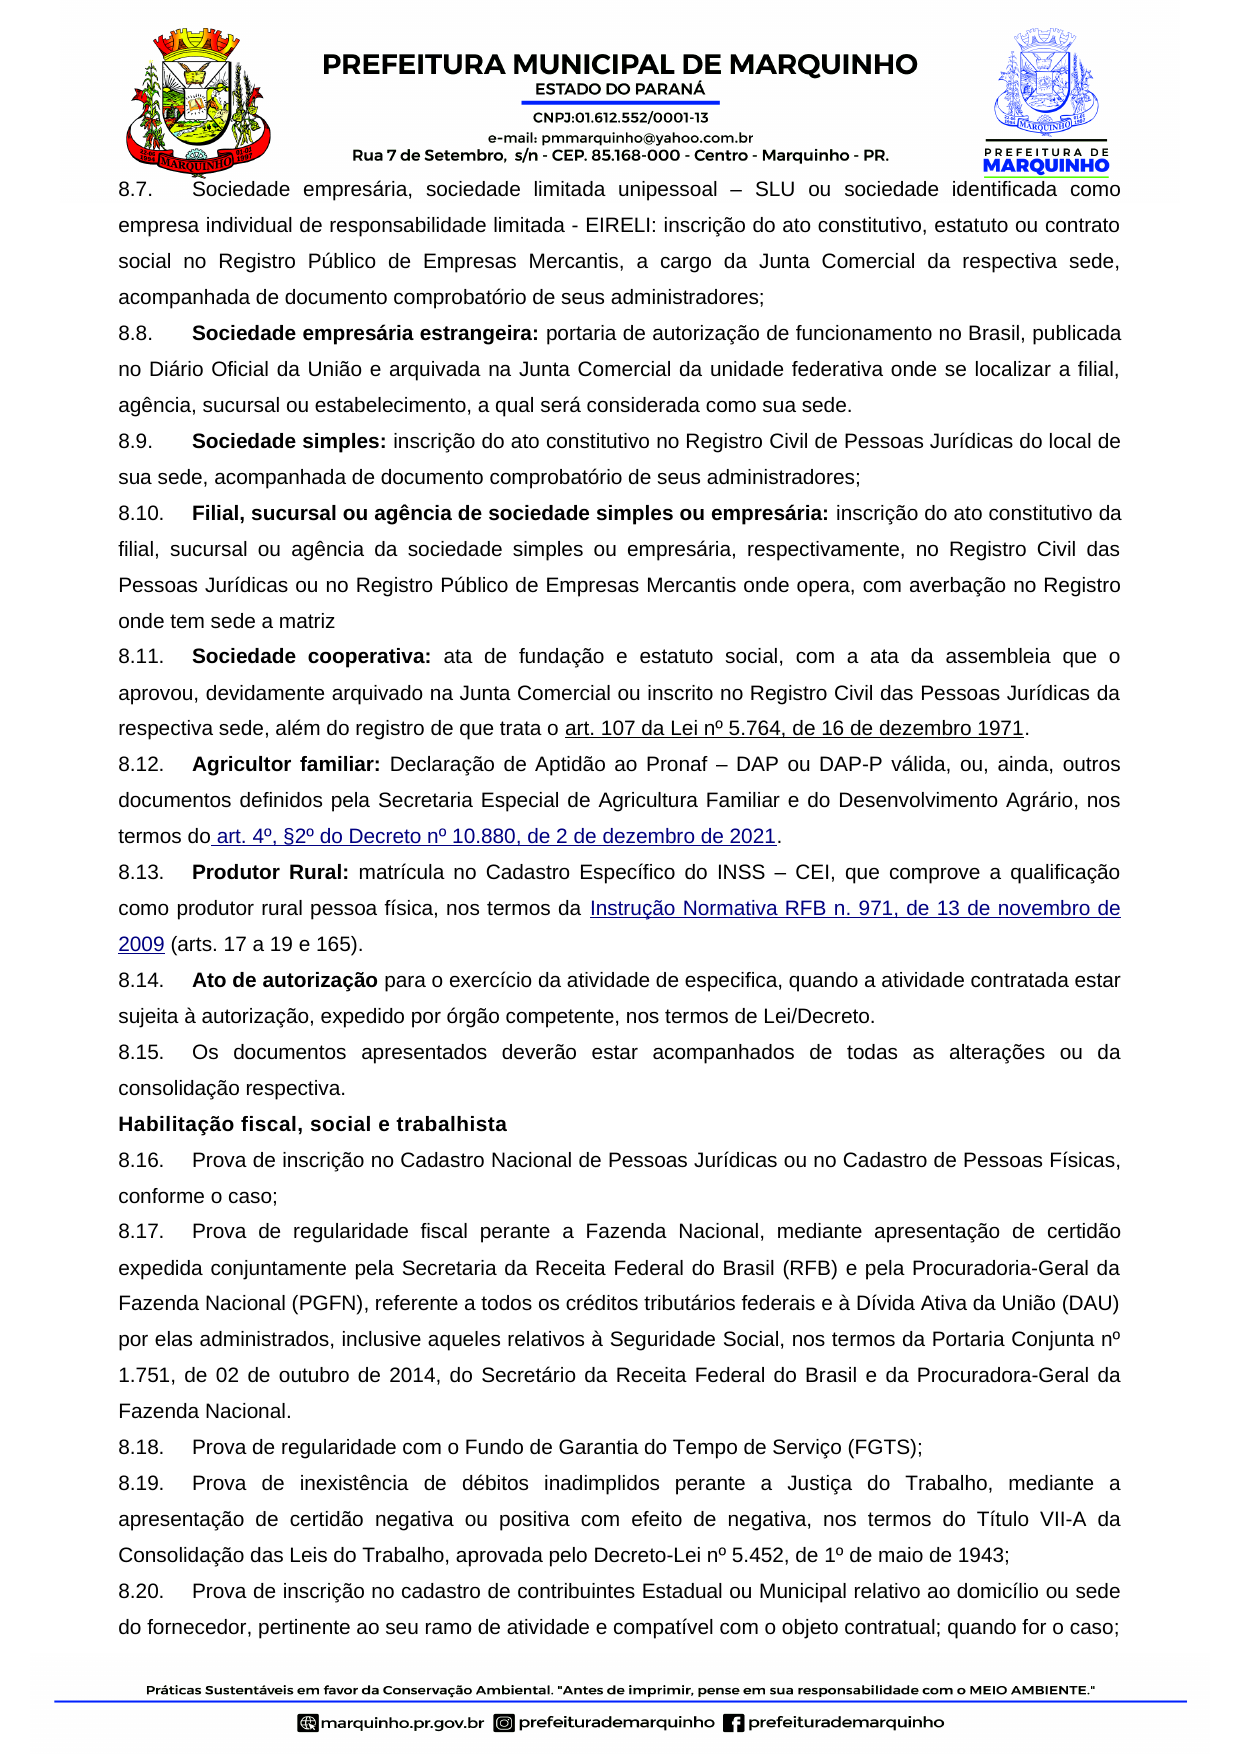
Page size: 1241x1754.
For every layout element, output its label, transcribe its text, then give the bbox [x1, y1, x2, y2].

text Prova de inscrição no Cadastro Nacional de Pessoas Jurídicas ou no Cadastro de Pessoas Físicas, conforme o caso; [118, 1147, 1122, 1207]
picture [60, 0, 1181, 203]
text Prova de regularidade fiscal perante a Fazenda Nacional, mediante apresentação de certidão expedida conjuntamente pela Secretaria da Receita Federal do Brasil (RFB) e pela Procuradoria-Geral da Fazenda Nacional (PGFN), referente a todos os créditos tributários federais e à Dívida Ativa da União (DAU) por elas administrados, inclusive aqueles relativos à Seguridade Social, nos termos da Portaria Conjunta nº 1.751, de 02 de outubro de 2014, do Secretário da Receita Federal do Brasil e da Procuradora-Geral da Fazenda Nacional. [118, 1219, 1122, 1423]
text Habilitação fiscal, social e trabalhista [118, 1112, 1122, 1136]
text Os documentos apresentados deverão estar acompanhados de todas as alterações ou da consolidação respectiva. [118, 1040, 1122, 1099]
picture [30, 1653, 1210, 1754]
text Sociedade cooperativa: ata de fundação e estatuto social, com a ata da assembleia que o aprovou, devidamente arquivado na Junta Comercial ou inscrito no Registro Civil das Pessoas Jurídicas da respectiva sede, além do registro de que trata o art. 107 da Lei nº 5.764, de 16 de dezembro 1971. [118, 644, 1122, 740]
text Produtor Rural: matrícula no Cadastro Específico do INSS – CEI, que comprove a qualificação como produtor rural pessoa física, nos termos da Instrução Normativa RFB n. 971, de 13 de novembro de 2009 (arts. 17 a 19 e 165). [118, 860, 1122, 956]
text Agricultor familiar: Declaração de Aptidão ao Pronaf – DAP ou DAP-P válida, ou, ainda, outros documentos definidos pela Secretaria Especial de Agricultura Familiar e do Desenvolvimento Agrário, nos termos do art. 4º, §2º do Decreto nº 10.880, de 2 de dezembro de 2021. [118, 752, 1122, 848]
text Prova de inexistência de débitos inadimplidos perante a Justiça do Trabalho, mediante a apresentação de certidão negativa ou positiva com efeito de negativa, nos termos do Título VII-A da Consolidação das Leis do Trabalho, aprovada pelo Decreto-Lei nº 5.452, de 1º de maio de 1943; [118, 1471, 1122, 1567]
text Prova de inscrição no cadastro de contribuintes Estadual ou Municipal relativo ao domicílio ou sede do fornecedor, pertinente ao seu ramo de atividade e compatível com o objeto contratual; quando for o caso; [118, 1579, 1122, 1639]
text Sociedade empresária, sociedade limitada unipessoal – SLU ou sociedade identificada como empresa individual de responsabilidade limitada - EIRELI: inscrição do ato constitutivo, estatuto ou contrato social no Registro Público de Empresas Mercantis, a cargo da Junta Comercial da respectiva sede, acompanhada de documento comprobatório de seus administradores; [118, 177, 1122, 309]
text Prova de regularidade com o Fundo de Garantia do Tempo de Serviço (FGTS); [118, 1435, 1122, 1459]
text Sociedade simples: inscrição do ato constitutivo no Registro Civil de Pessoas Jurídicas do local de sua sede, acompanhada de documento comprobatório de seus administradores; [118, 429, 1122, 489]
text Sociedade empresária estrangeira: portaria de autorização de funcionamento no Brasil, publicada no Diário Oficial da União e arquivada na Junta Comercial da unidade federativa onde se localizar a filial, agência, sucursal ou estabelecimento, a qual será considerada como sua sede. [118, 321, 1122, 417]
text Ato de autorização para o exercício da atividade de especifica, quando a atividade contratada estar sujeita à autorização, expedido por órgão competente, nos termos de Lei/Decreto. [118, 968, 1122, 1028]
text Filial, sucursal ou agência de sociedade simples ou empresária: inscrição do ato constitutivo da filial, sucursal ou agência da sociedade simples ou empresária, respectivamente, no Registro Civil das Pessoas Jurídicas ou no Registro Público de Empresas Mercantis onde opera, com averbação no Registro onde tem sede a matriz [118, 501, 1122, 632]
